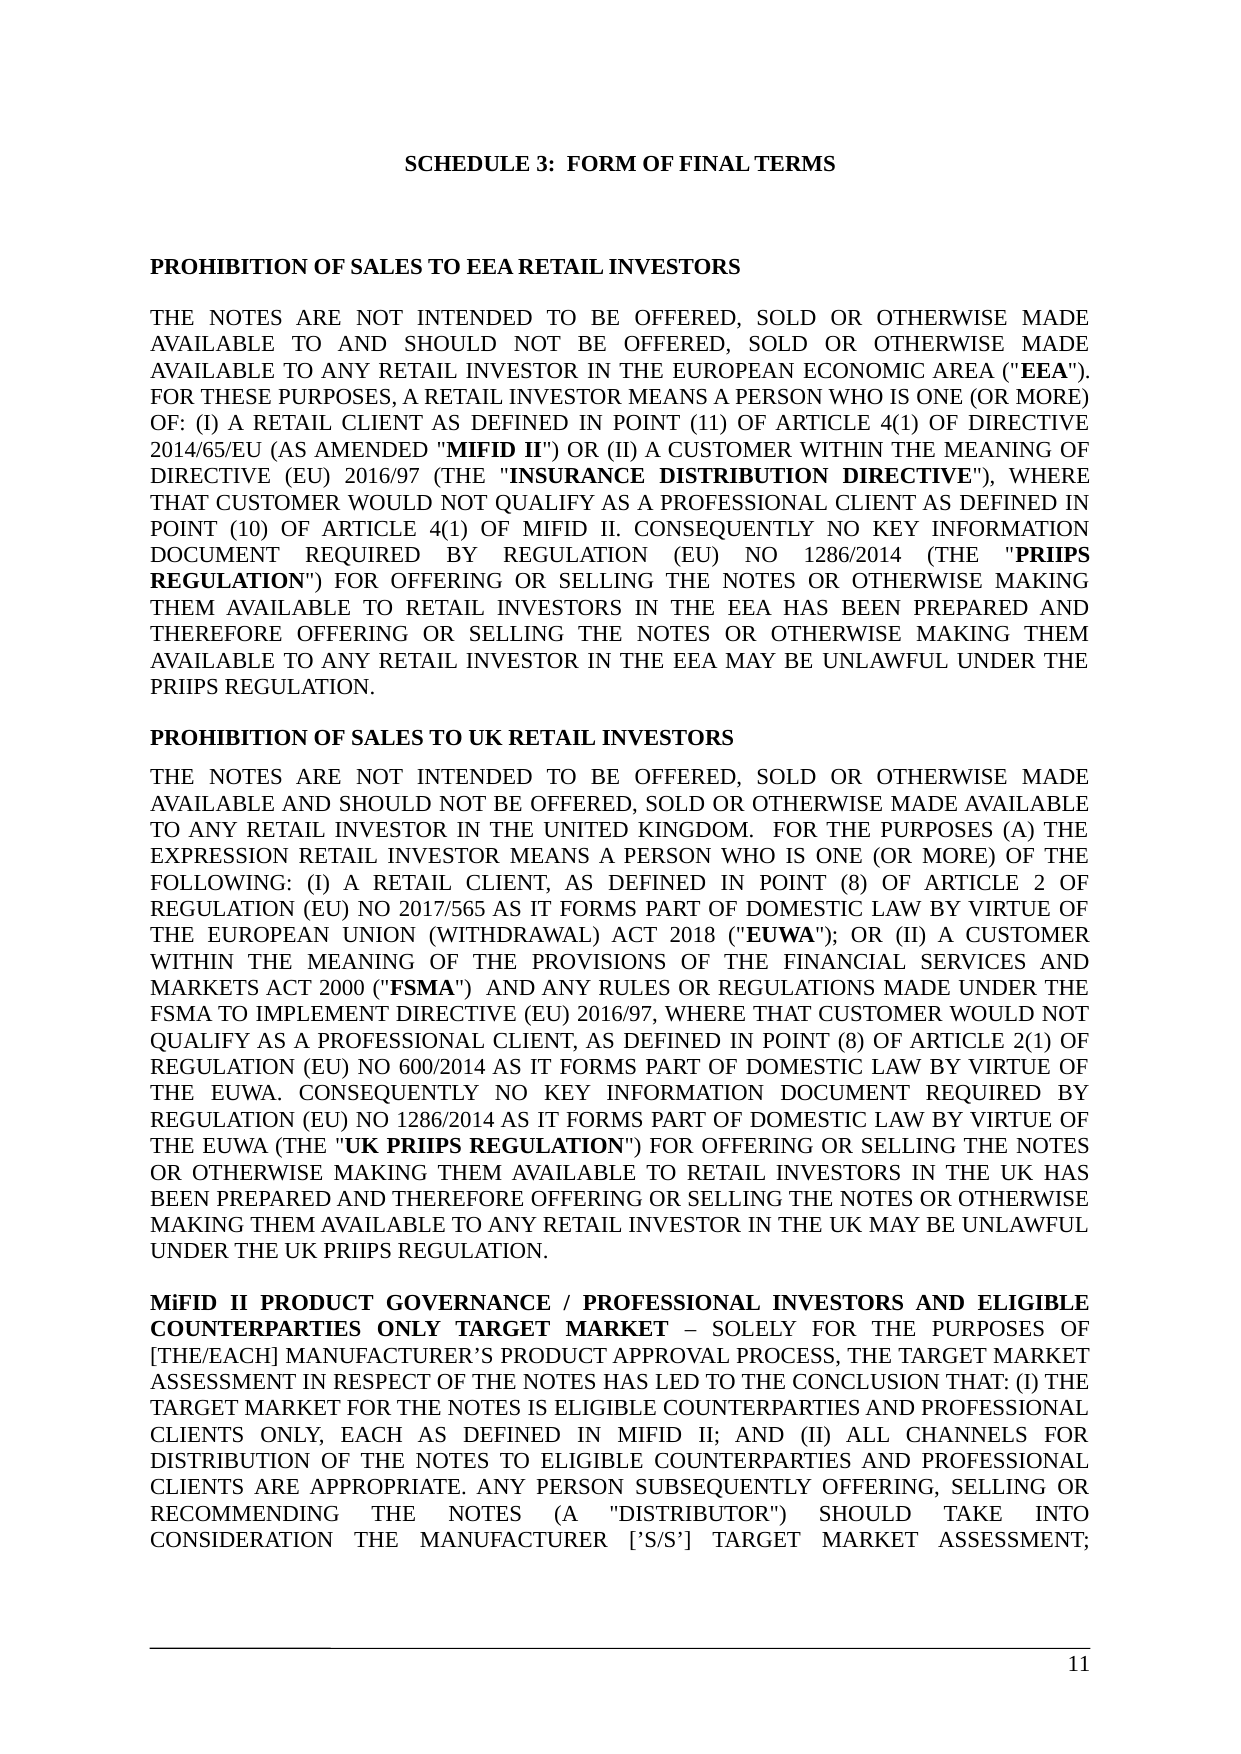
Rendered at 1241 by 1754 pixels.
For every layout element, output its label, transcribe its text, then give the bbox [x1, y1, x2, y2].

text Form of Final Terms [150, 150, 1090, 176]
text THE NOTES ARE NOT INTENDED TO BE OFFERED, SOLD OR OTHERWISE MADE AVAILABLE AND SHOULD NOT BE OFFERED, SOLD OR OTHERWISE MADE AVAILABLE TO ANY RETAIL INVESTOR IN THE UNITED KINGDOM. FOR THE PURPOSES (A) THE EXPRESSION RETAIL INVESTOR MEANS A PERSON WHO IS ONE (OR MORE) OF THE FOLLOWING: (I) A RETAIL CLIENT, AS DEFINED IN POINT (8) OF ARTICLE 2 OF REGULATION (EU) NO 2017/565 AS IT FORMS PART OF DOMESTIC LAW BY VIRTUE OF THE EUROPEAN UNION (WITHDRAWAL) ACT 2018 ("EUWA"); OR (II) A CUSTOMER WITHIN THE MEANING OF THE PROVISIONS OF THE FINANCIAL SERVICES AND MARKETS ACT 2000 ("FSMA") AND ANY RULES OR REGULATIONS MADE UNDER THE FSMA TO IMPLEMENT DIRECTIVE (EU) 2016/97, WHERE THAT CUSTOMER WOULD NOT QUALIFY AS A PROFESSIONAL CLIENT, AS DEFINED IN POINT (8) OF ARTICLE 2(1) OF REGULATION (EU) NO 600/2014 AS IT FORMS PART OF DOMESTIC LAW BY VIRTUE OF THE EUWA. CONSEQUENTLY NO KEY INFORMATION DOCUMENT REQUIRED BY REGULATION (EU) NO 1286/2014 AS IT FORMS PART OF DOMESTIC LAW BY VIRTUE OF THE EUWA (THE "UK PRIIPS REGULATION") FOR OFFERING OR SELLING THE NOTES OR OTHERWISE MAKING THEM AVAILABLE TO RETAIL INVESTORS IN THE UK HAS BEEN PREPARED AND THEREFORE OFFERING OR SELLING THE NOTES OR OTHERWISE MAKING THEM AVAILABLE TO ANY RETAIL INVESTOR IN THE UK MAY BE UNLAWFUL UNDER THE UK PRIIPS REGULATION. [150, 763, 1090, 1264]
text PROHIBITION OF SALES TO UK RETAIL INVESTORS [150, 724, 1090, 751]
text THE NOTES ARE NOT INTENDED TO BE OFFERED, SOLD OR OTHERWISE MADE AVAILABLE TO AND SHOULD NOT BE OFFERED, SOLD OR OTHERWISE MADE AVAILABLE TO ANY RETAIL INVESTOR IN THE EUROPEAN ECONOMIC AREA ("EEA"). FOR THESE PURPOSES, A RETAIL INVESTOR MEANS A PERSON WHO IS ONE (OR MORE) OF: (I) A RETAIL CLIENT AS DEFINED IN POINT (11) OF ARTICLE 4(1) OF DIRECTIVE 2014/65/EU (AS AMENDED "MIFID II") OR (II) A CUSTOMER WITHIN THE MEANING OF DIRECTIVE (EU) 2016/97 (THE "INSURANCE DISTRIBUTION DIRECTIVE"), WHERE THAT CUSTOMER WOULD NOT QUALIFY AS A PROFESSIONAL CLIENT AS DEFINED IN POINT (10) OF ARTICLE 4(1) OF MIFID II. CONSEQUENTLY NO KEY INFORMATION DOCUMENT REQUIRED BY REGULATION (EU) NO 1286/2014 (THE "PRIIPS REGULATION") FOR OFFERING OR SELLING THE NOTES OR OTHERWISE MAKING THEM AVAILABLE TO RETAIL INVESTORS IN THE EEA HAS BEEN PREPARED AND THEREFORE OFFERING OR SELLING THE NOTES OR OTHERWISE MAKING THEM AVAILABLE TO ANY RETAIL INVESTOR IN THE EEA MAY BE UNLAWFUL UNDER THE PRIIPS REGULATION. [150, 304, 1090, 699]
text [150, 1289, 1090, 1552]
text PROHIBITION OF SALES TO EEA RETAIL INVESTORS [150, 253, 1090, 279]
